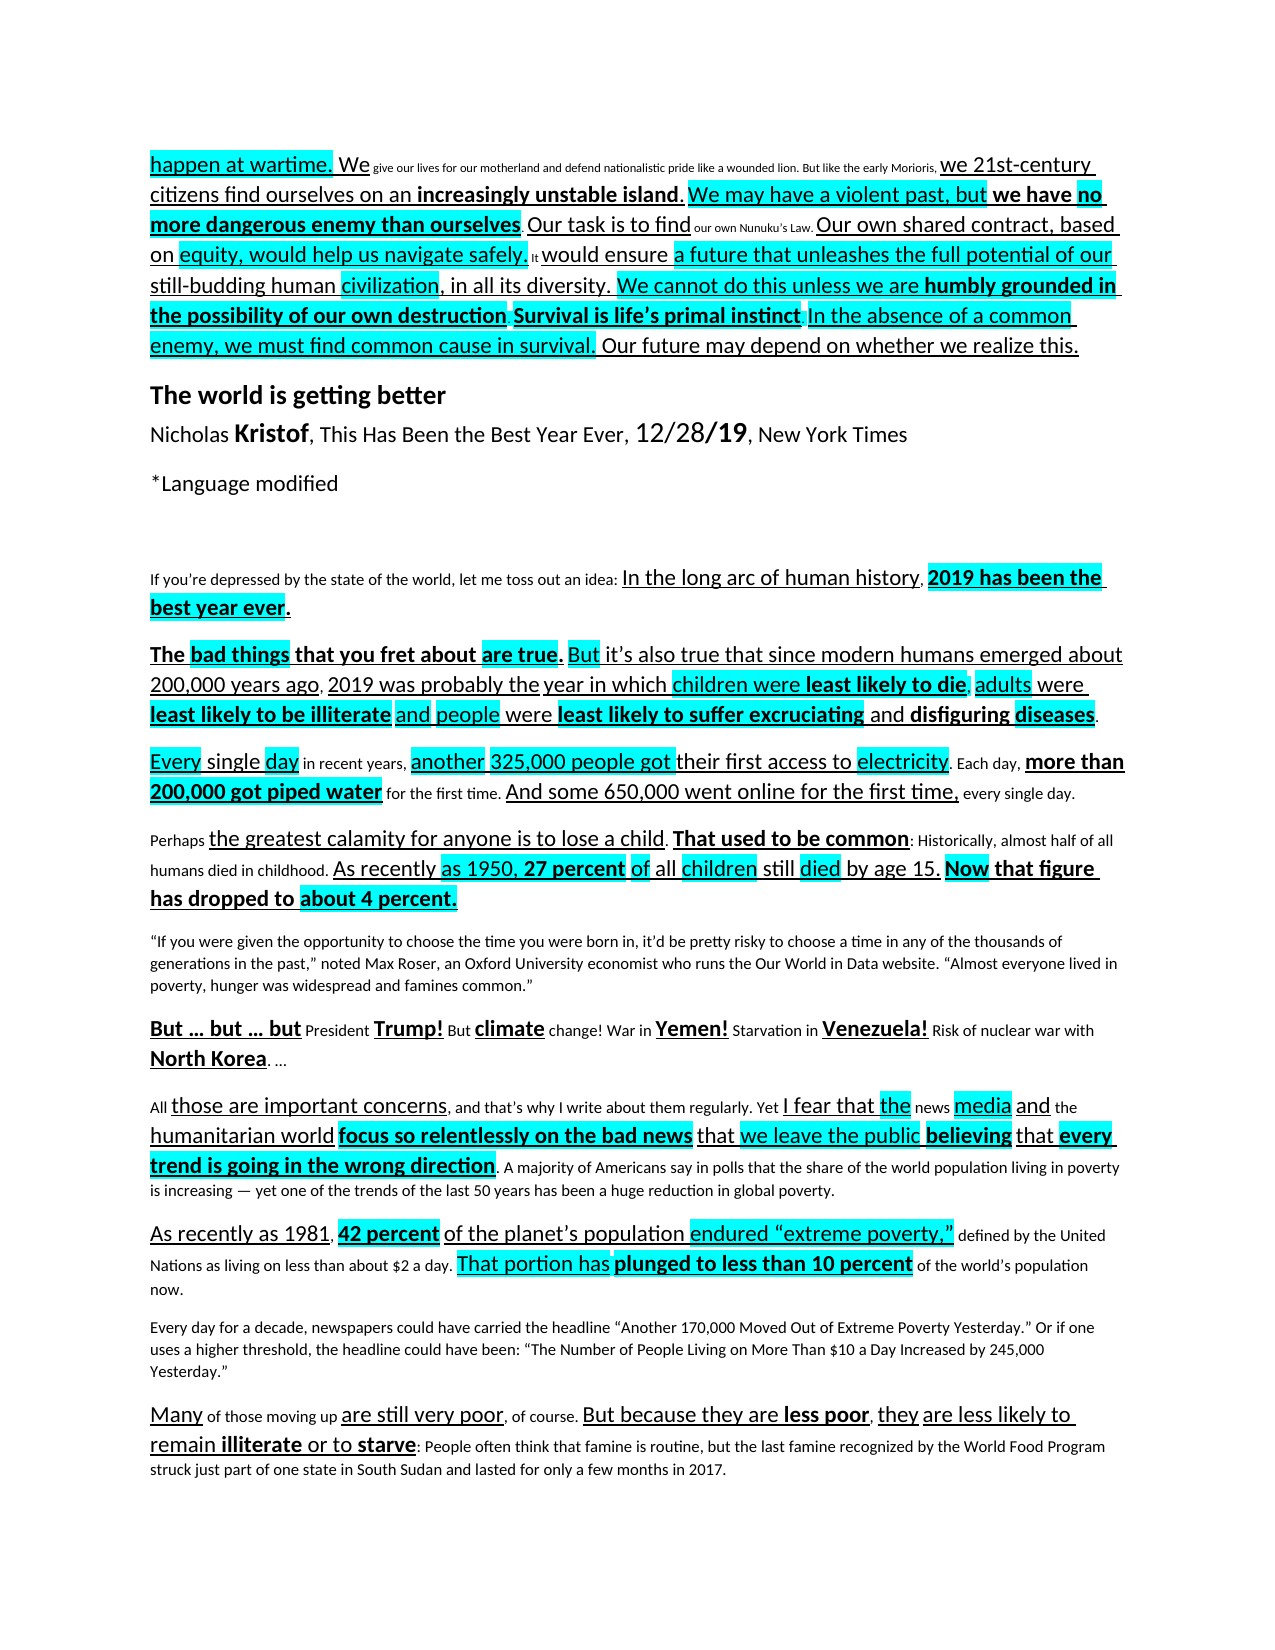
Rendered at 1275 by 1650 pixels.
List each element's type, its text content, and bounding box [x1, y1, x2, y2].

text All those are important concerns, and that’s why I write about them regularly. Yet I fear that the news media and the humanitarian world focus so relentlessly on the bad news that we leave the public believing that every trend is going in the wrong direction. A majority of Americans say in polls that the share of the world population living in poverty is increasing — yet one of the trends of the last 50 years has been a huge reduction in global poverty. [150, 1091, 1125, 1201]
text Many of those moving up are still very poor, of course. But because they are less poor, they are less likely to remain illiterate or to starve: People often think that famine is routine, but the last famine recognized by the World Food Program struck just part of one state in South Sudan and lasted for only a few months in 2017. [150, 1400, 1125, 1480]
text *Language modified [150, 469, 1125, 497]
text “If you were given the opportunity to choose the time you were born in, it’d be pretty risky to choose a time in any of the thousands of generations in the past,” noted Max Roser, an Oxford University economist who runs the Our World in Data website. “Almost everyone lived in poverty, hunger was widespread and famines common.” [150, 931, 1125, 995]
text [150, 150, 1125, 359]
text As recently as 1981, 42 percent of the planet’s population endured “extreme poverty,” defined by the United Nations as living on less than about $2 a day. That portion has plunged to less than 10 percent of the world’s population now. [150, 1219, 1125, 1299]
text Every day for a decade, newspapers could have carried the headline “Another 170,000 Moved Out of Extreme Poverty Yesterday.” Or if one uses a higher threshold, the headline could have been: “The Number of People Living on More Than $10 a Day Increased by 245,000 Yesterday.” [150, 1318, 1125, 1382]
text Perhaps the greatest calamity for anyone is to lose a child. That used to be common: Historically, almost half of all humans died in childhood. As recently as 1950, 27 percent of all children still died by age 15. Now that figure has dropped to about 4 percent. [150, 824, 1125, 912]
text But … but … but President Trump! But climate change! War in Yemen! Starvation in Venezuela! Risk of nuclear war with North Korea. … [150, 1014, 1125, 1072]
text Nicholas Kristof, This Has Been the Best Year Ever, 12/28/19, New York Times [150, 414, 1125, 449]
text The bad things that you fret about are true. But it’s also true that since modern humans emerged about 200,000 years ago, 2019 was probably the year in which children were least likely to die, adults were least likely to be illiterate and people were least likely to suffer excruciating and disfiguring diseases. [150, 640, 1125, 728]
subtitle The world is getting better [150, 378, 1125, 411]
text Every single day in recent years, another 325,000 people got their first access to electricity. Each day, more than 200,000 got piped water for the first time. And some 650,000 went online for the first time, every single day. [150, 747, 1125, 805]
text If you’re depressed by the state of the world, let me toss out an idea: In the long arc of human history, 2019 has been the best year ever. [150, 563, 1125, 621]
